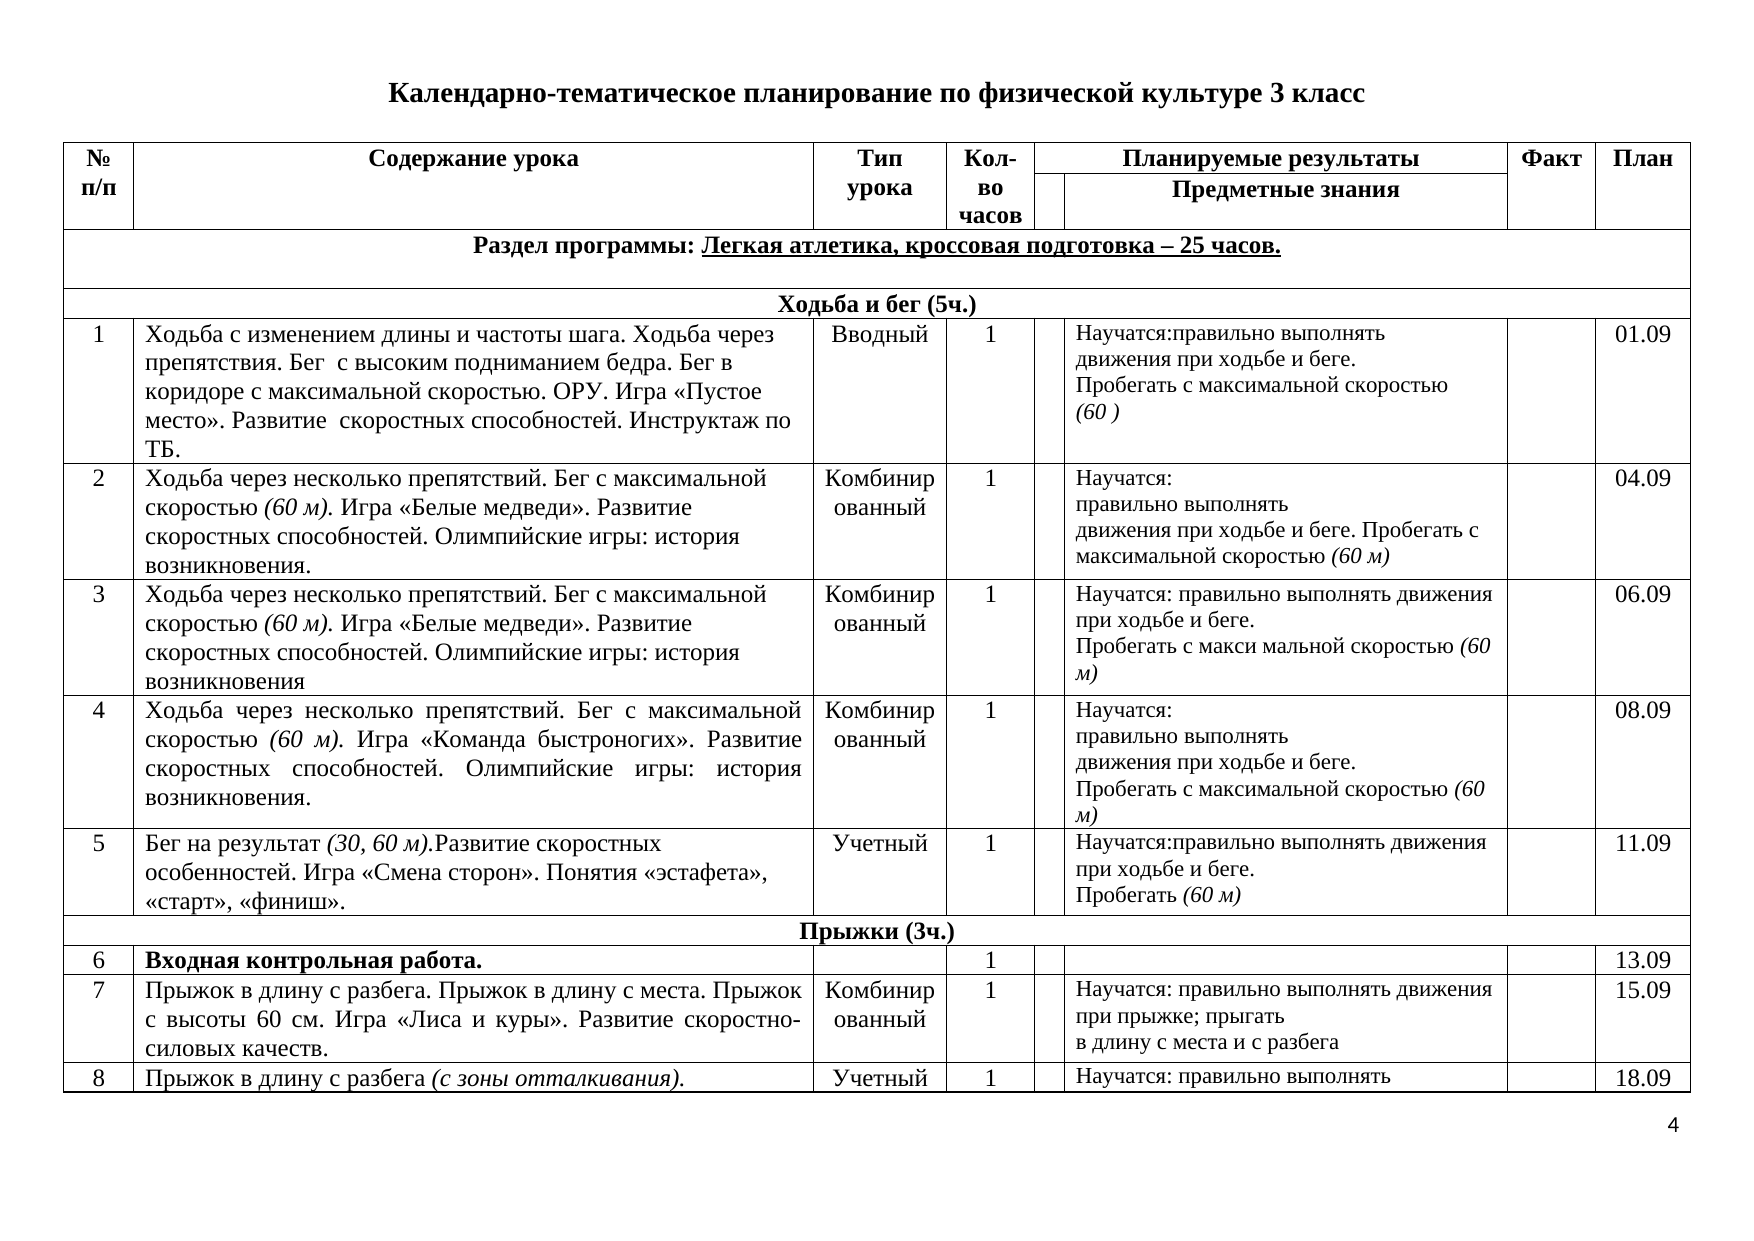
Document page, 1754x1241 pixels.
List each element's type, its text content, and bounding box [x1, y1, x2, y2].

table_cell Комбинированный [814, 580, 946, 694]
table_cell 1 [947, 696, 1034, 827]
table_cell Бег на результат (30, 60 м).Развитие скоростных особенностей. Игра «Смена сторон». Понятия «эстафета», «старт», «финиш». [134, 829, 813, 915]
table_cell [1508, 1063, 1595, 1091]
table_cell [1035, 174, 1064, 229]
table_cell [1065, 946, 1507, 974]
table_cell Прыжок в длину с разбега. Прыжок в длину с места. Прыжок с высоты 60 см. Игра «Лиса и куры». Развитие скоростно-силовых качеств. [134, 975, 813, 1062]
text Календарно-тематическое планирование по физической культуре 3 класс [75, 75, 1679, 108]
table_cell 11.09 [1596, 829, 1690, 915]
table_cell Комбинированный [814, 975, 946, 1062]
table_cell 2 [64, 464, 133, 578]
table_cell 1 [947, 1063, 1034, 1091]
table_cell 1 [947, 829, 1034, 915]
table_cell 1 [64, 319, 133, 462]
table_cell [134, 1063, 813, 1091]
table_cell [1035, 946, 1064, 974]
table_cell 08.09 [1596, 696, 1690, 827]
table_cell [814, 946, 946, 974]
table_cell Учетный [814, 1063, 946, 1091]
table_cell 7 [64, 975, 133, 1062]
table_cell Научатся:правильно выполнять движения при ходьбе и беге. Пробегать (60 м) [1065, 829, 1507, 915]
table_cell Входная контрольная работа. [134, 946, 813, 974]
table_cell Научатся: правильно выполнять движения при ходьбе и беге. Пробегать с макси мальной скоростью (60 м) [1065, 580, 1507, 694]
table_cell 01.09 [1596, 319, 1690, 462]
table_header Факт [1508, 143, 1595, 229]
table_cell Научатся:правильно выполнять движения при ходьбе и беге. Пробегать с максимальной скоростью (60 ) [1065, 319, 1507, 462]
table_header Тип урока [814, 143, 946, 229]
table_header План [1596, 143, 1690, 229]
table_cell Учетный [814, 829, 946, 915]
table_cell Научатся: правильно выполнять движения при ходьбе и беге. Пробегать с максимальной скоростью (60 м) [1065, 464, 1507, 578]
table_cell 18.09 [1596, 1063, 1690, 1091]
table_header Кол-во часов [947, 143, 1034, 229]
table_cell 1 [947, 946, 1034, 974]
table_cell [1508, 975, 1595, 1062]
table_cell 1 [947, 464, 1034, 578]
table_cell Прыжки (3ч.) [64, 916, 1690, 944]
table_cell 13.09 [1596, 946, 1690, 974]
table_cell Комбинированный [814, 464, 946, 578]
table_cell [1035, 464, 1064, 578]
table_cell 06.09 [1596, 580, 1690, 694]
table_cell Научатся: правильно выполнять движения при прыжке; прыгать в длину с места и с разбега [1065, 975, 1507, 1062]
table_cell 8 [64, 1063, 133, 1091]
table_cell [1035, 1063, 1064, 1091]
table_header № п/п [64, 143, 133, 229]
table_cell Ходьба через несколько препятствий. Бег с максимальной скоростью (60 м). Игра «Белые медведи». Развитие скоростных способностей. Олимпийские игры: история возникновения. [134, 464, 813, 578]
table_cell Ходьба и бег (5ч.) [64, 289, 1690, 318]
table_cell 3 [64, 580, 133, 694]
table_cell Раздел программы: Легкая атлетика, кроссовая подготовка – 25 часов. [64, 230, 1690, 288]
table_cell [1508, 946, 1595, 974]
table_cell [1508, 829, 1595, 915]
table_cell [1035, 975, 1064, 1062]
table_cell 6 [64, 946, 133, 974]
table_cell Предметные знания [1065, 174, 1507, 229]
table_cell [1035, 580, 1064, 694]
table_cell Комбинированный [814, 696, 946, 827]
table_cell 04.09 [1596, 464, 1690, 578]
table_header Содержание урока [134, 143, 813, 229]
table_cell [1508, 580, 1595, 694]
table_cell 5 [64, 829, 133, 915]
table_cell 4 [64, 696, 133, 827]
table_cell 1 [947, 975, 1034, 1062]
table_cell [1035, 319, 1064, 462]
table_cell [1508, 696, 1595, 827]
table_cell [1035, 696, 1064, 827]
table_cell Вводный [814, 319, 946, 462]
table_cell 1 [947, 580, 1034, 694]
table_cell [1035, 829, 1064, 915]
table_cell [1508, 319, 1595, 462]
table_cell 1 [947, 319, 1034, 462]
table_cell [1508, 464, 1595, 578]
table_cell Ходьба с изменением длины и частоты шага. Ходьба через препятствия. Бег с высоким подниманием бедра. Бег в коридоре с максимальной скоростью. ОРУ. Игра «Пустое место». Развитие скоростных способностей. Инструктаж по ТБ. [134, 319, 813, 462]
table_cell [1065, 1063, 1507, 1091]
table_cell Ходьба через несколько препятствий. Бег с максимальной скоростью (60 м). Игра «Команда быстроногих». Развитие скоростных способностей. Олимпийские игры: история возникновения. [134, 696, 813, 827]
table_cell Научатся: правильно выполнять движения при ходьбе и беге. Пробегать с максимальной скоростью (60 м) [1065, 696, 1507, 827]
table_header Планируемые результаты [1035, 143, 1507, 173]
table_cell 15.09 [1596, 975, 1690, 1062]
table_cell Ходьба через несколько препятствий. Бег с максимальной скоростью (60 м). Игра «Белые медведи». Развитие скоростных способностей. Олимпийские игры: история возникновения [134, 580, 813, 694]
